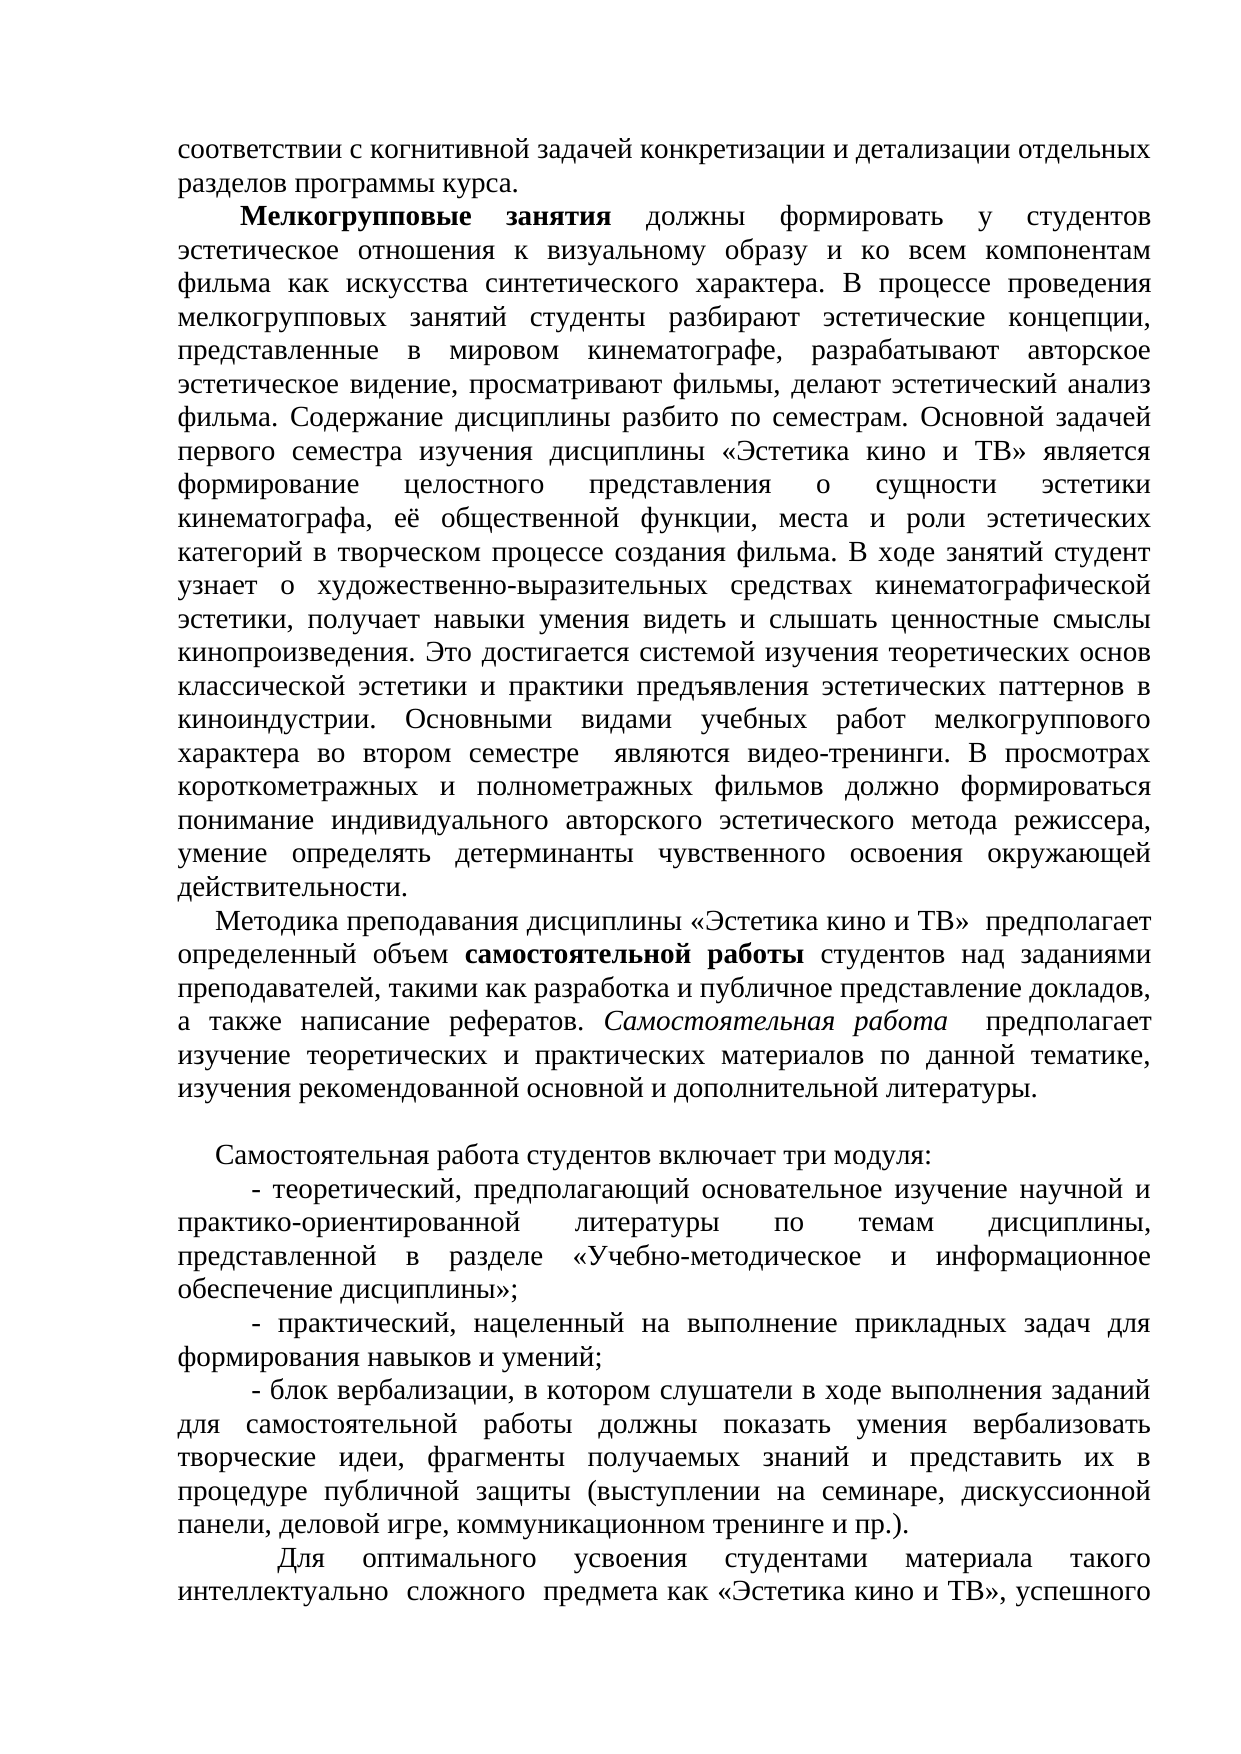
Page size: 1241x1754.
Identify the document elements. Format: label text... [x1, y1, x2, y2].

text Методика преподавания дисциплины «Эстетика кино и ТВ» предполагает определенный объем самостоятельной работы студентов над заданиями преподавателей, такими как разработка и публичное представление докладов, а также написание рефератов. Самостоятельная работа предполагает изучение теоретических и практических материалов по данной тематике, изучения рекомендованной основной и дополнительной литературы. [177, 903, 1152, 1104]
text - блок вербализации, в котором слушатели в ходе выполнения заданий для самостоятельной работы должны показать умения вербализовать творческие идеи, фрагменты получаемых знаний и представить их в процедуре публичной защиты (выступлении на семинаре, дискуссионной панели, деловой игре, коммуникационном тренинге и пр.). [177, 1372, 1152, 1540]
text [177, 1540, 1152, 1607]
text Мелкогрупповые занятия должны формировать у студентов эстетическое отношения к визуальному образу и ко всем компонентам фильма как искусства синтетического характера. В процессе проведения мелкогрупповых занятий студенты разбирают эстетические концепции, представленные в мировом кинематографе, разрабатывают авторское эстетическое видение, просматривают фильмы, делают эстетический анализ фильма. Содержание дисциплины разбито по семестрам. Основной задачей первого семестра изучения дисциплины «Эстетика кино и ТВ» является формирование целостного представления о сущности эстетики кинематографа, её общественной функции, места и роли эстетических категорий в творческом процессе создания фильма. В ходе занятий студент узнает о художественно-выразительных средствах кинематографической эстетики, получает навыки умения видеть и слышать ценностные смыслы кинопроизведения. Это достигается системой изучения теоретических основ классической эстетики и практики предъявления эстетических паттернов в киноиндустрии. Основными видами учебных работ мелкогруппового характера во втором семестре являются видео-тренинги. В просмотрах короткометражных и полнометражных фильмов должно формироваться понимание индивидуального авторского эстетического метода режиссера, умение определять детерминанты чувственного освоения окружающей действительности. [177, 198, 1152, 903]
text - теоретический, предполагающий основательное изучение научной и практико-ориентированной литературы по темам дисциплины, представленной в разделе «Учебно-методическое и информационное обеспечение дисциплины»; [177, 1171, 1152, 1305]
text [177, 131, 1152, 198]
text Самостоятельная работа студентов включает три модуля: [177, 1137, 1152, 1171]
text - практический, нацеленный на выполнение прикладных задач для формирования навыков и умений; [177, 1305, 1152, 1372]
